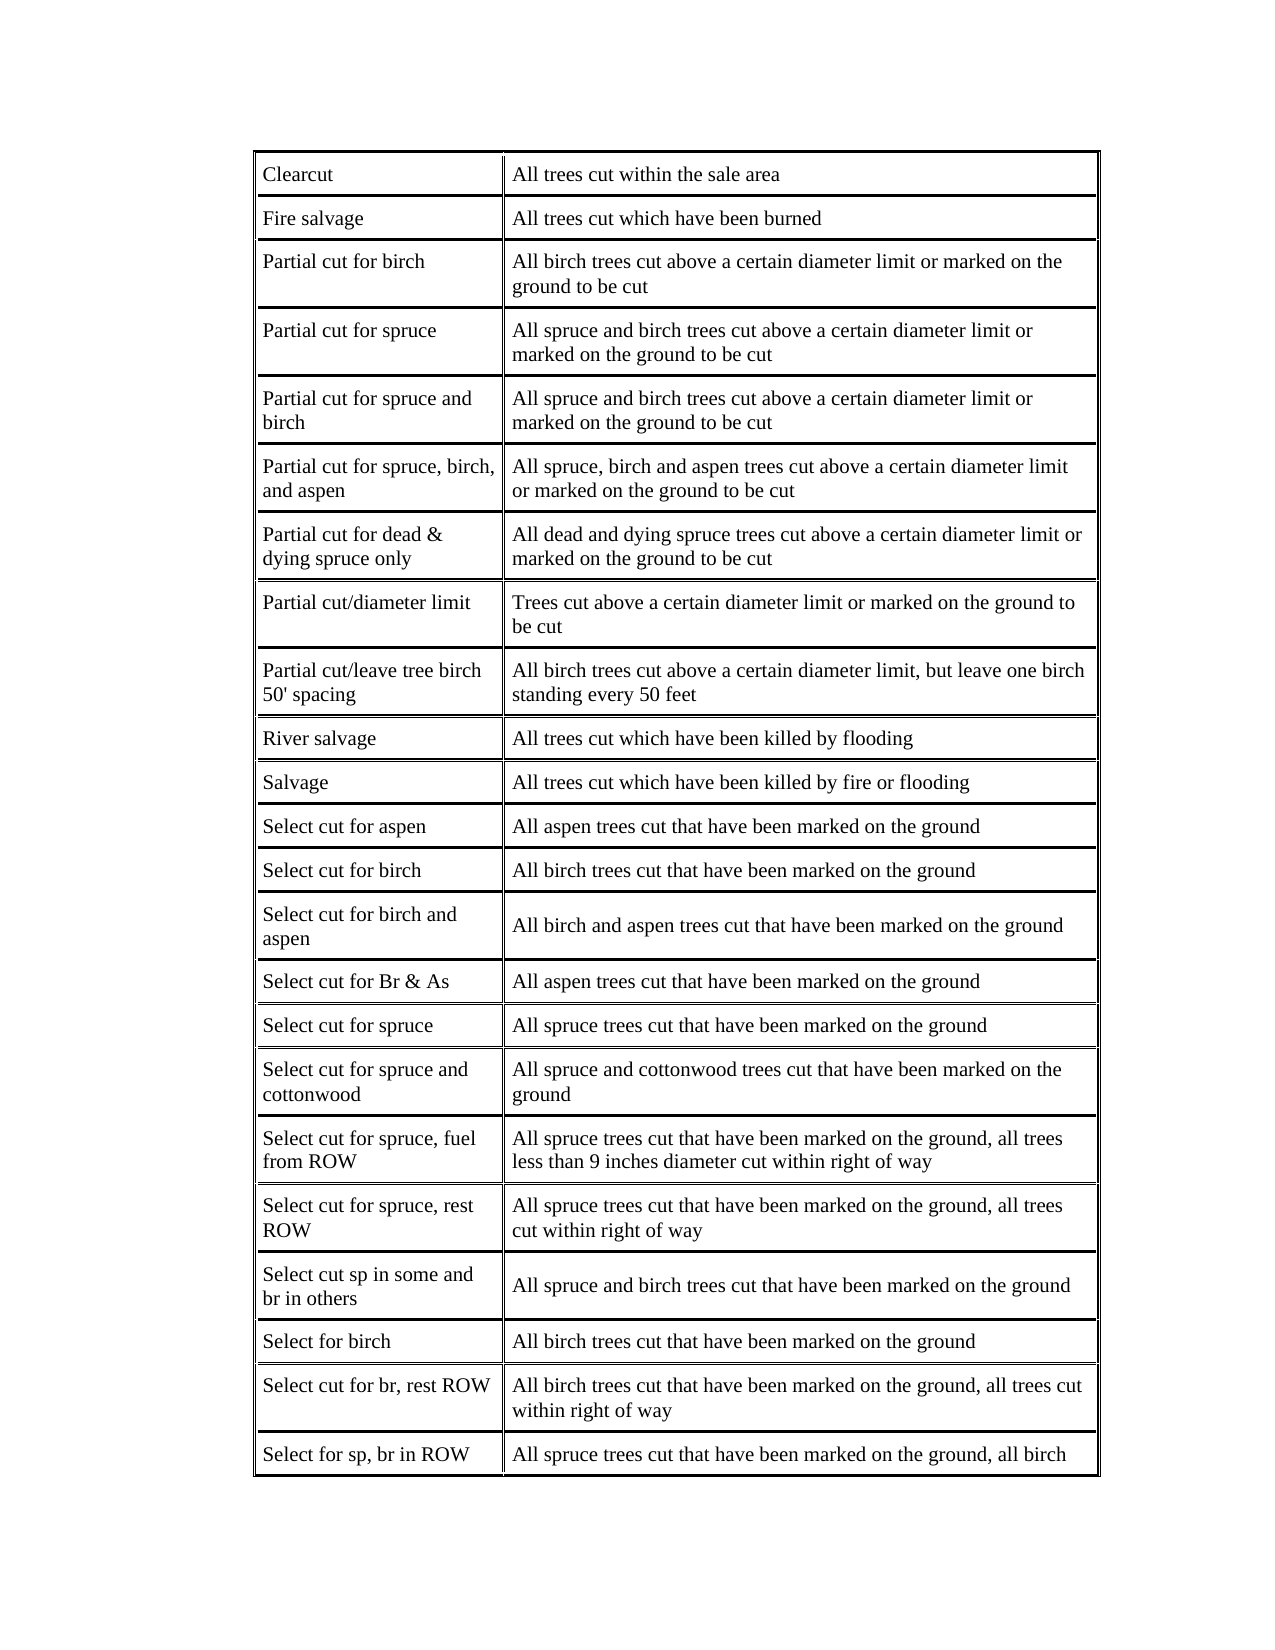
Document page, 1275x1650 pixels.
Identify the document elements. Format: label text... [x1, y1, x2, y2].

table_cell Select cut for spruce and cottonwood [254, 1046, 503, 1114]
table_cell Partial cut for birch [254, 238, 502, 306]
table_cell All dead and dying spruce trees cut above a certain diameter limit or marked on the ground to be cut [505, 510, 1097, 578]
table_cell Select for birch [254, 1318, 502, 1362]
table_cell All spruce and birch trees cut above a certain diameter limit or marked on the ground to be cut [505, 306, 1097, 374]
table_cell Salvage [256, 758, 502, 802]
table_cell All aspen trees cut that have been marked on the ground [505, 802, 1097, 846]
table_cell Select cut for Br & As [254, 958, 502, 1002]
table_cell All birch trees cut that have been marked on the ground, all trees cut within right of way [504, 1362, 1099, 1430]
table_cell All birch trees cut that have been marked on the ground [505, 846, 1097, 890]
table_cell Select cut for birch and aspen [256, 890, 502, 958]
table_cell Select cut sp in some and br in others [256, 1250, 502, 1318]
table_cell All birch trees cut above a certain diameter limit, but leave one birch standing every 50 feet [505, 646, 1097, 714]
table_cell Partial cut for spruce, birch, and aspen [256, 442, 502, 510]
table_cell Trees cut above a certain diameter limit or marked on the ground to be cut [505, 578, 1098, 646]
table_cell Partial cut for dead & dying spruce only [256, 510, 502, 578]
table_cell Select cut for birch [256, 846, 502, 890]
table_cell All spruce and cottonwood trees cut that have been marked on the ground [504, 1046, 1099, 1114]
table_cell All trees cut within the sale area [504, 153, 1097, 194]
table_cell All trees cut which have been killed by flooding [505, 714, 1098, 758]
table_cell Select cut for spruce, rest ROW [254, 1182, 503, 1250]
table_cell All spruce trees cut that have been marked on the ground [504, 1002, 1099, 1046]
table_cell All aspen trees cut that have been marked on the ground [505, 958, 1099, 1002]
table_cell Partial cut for spruce and birch [256, 374, 502, 442]
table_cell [256, 1430, 503, 1474]
table_cell All birch and aspen trees cut that have been marked on the ground [505, 890, 1097, 958]
table_cell River salvage [256, 714, 502, 758]
table_cell All birch trees cut above a certain diameter limit or marked on the ground to be cut [505, 238, 1099, 306]
table_cell All spruce, birch and aspen trees cut above a certain diameter limit or marked on the ground to be cut [505, 442, 1097, 510]
table_cell Select cut for spruce, fuel from ROW [256, 1114, 502, 1182]
table_cell All spruce trees cut that have been marked on the ground, all trees cut within right of way [504, 1182, 1099, 1250]
table_cell Partial cut/diameter limit [256, 578, 502, 646]
table_cell All birch trees cut that have been marked on the ground [505, 1318, 1099, 1362]
table_cell Select cut for br, rest ROW [254, 1362, 503, 1430]
table_cell Clearcut [256, 153, 503, 194]
table_cell All spruce and birch trees cut that have been marked on the ground [505, 1250, 1097, 1318]
table_cell All spruce trees cut that have been marked on the ground, all trees less than 9 inches diameter cut within right of way [505, 1114, 1097, 1182]
table_cell All trees cut which have been burned [505, 194, 1097, 238]
table_cell All trees cut which have been killed by fire or flooding [505, 758, 1098, 802]
table_cell Partial cut for spruce [256, 306, 502, 374]
table_cell Select cut for aspen [256, 802, 502, 846]
table_cell Partial cut/leave tree birch 50' spacing [256, 646, 502, 714]
table_cell All spruce and birch trees cut above a certain diameter limit or marked on the ground to be cut [505, 374, 1097, 442]
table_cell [504, 1430, 1097, 1474]
table_cell Select cut for spruce [254, 1002, 503, 1046]
table_cell Fire salvage [256, 194, 502, 238]
